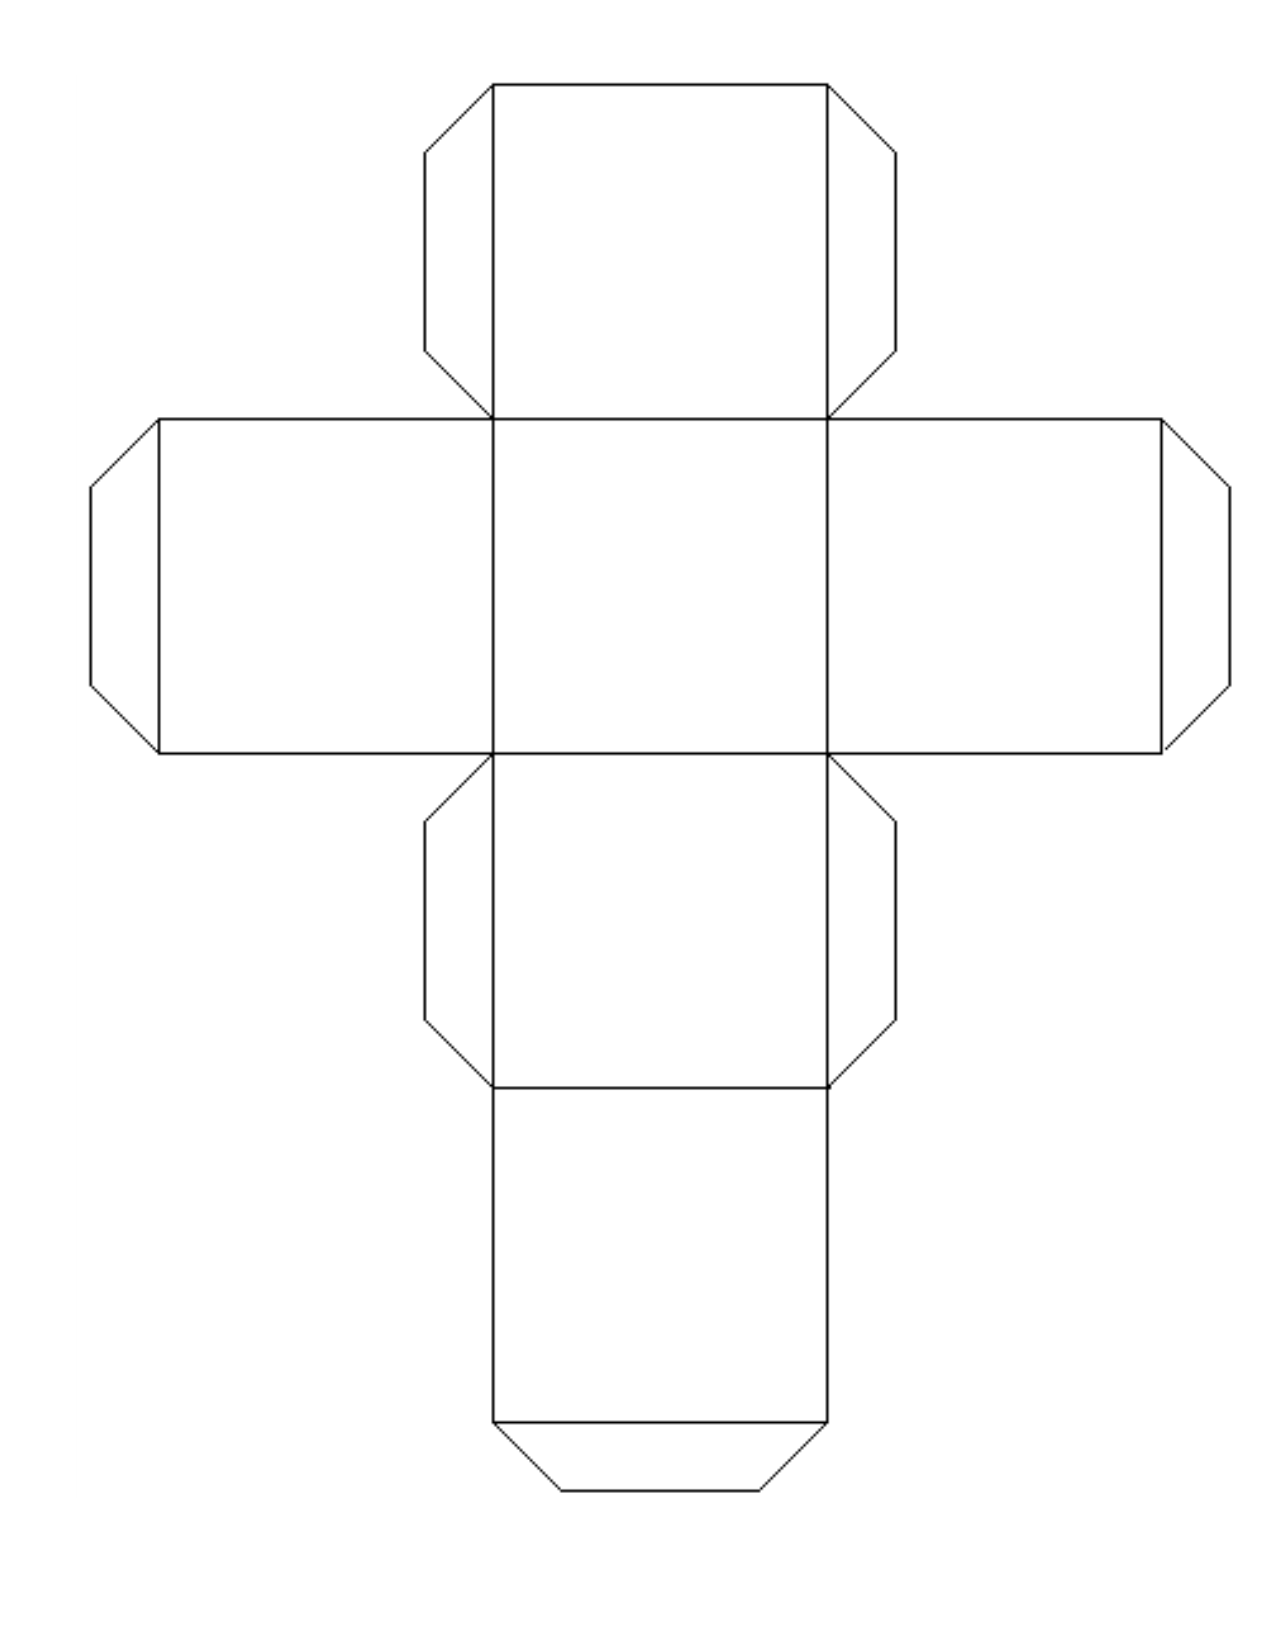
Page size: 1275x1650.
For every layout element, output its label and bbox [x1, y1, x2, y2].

picture [75, 75, 1247, 1498]
